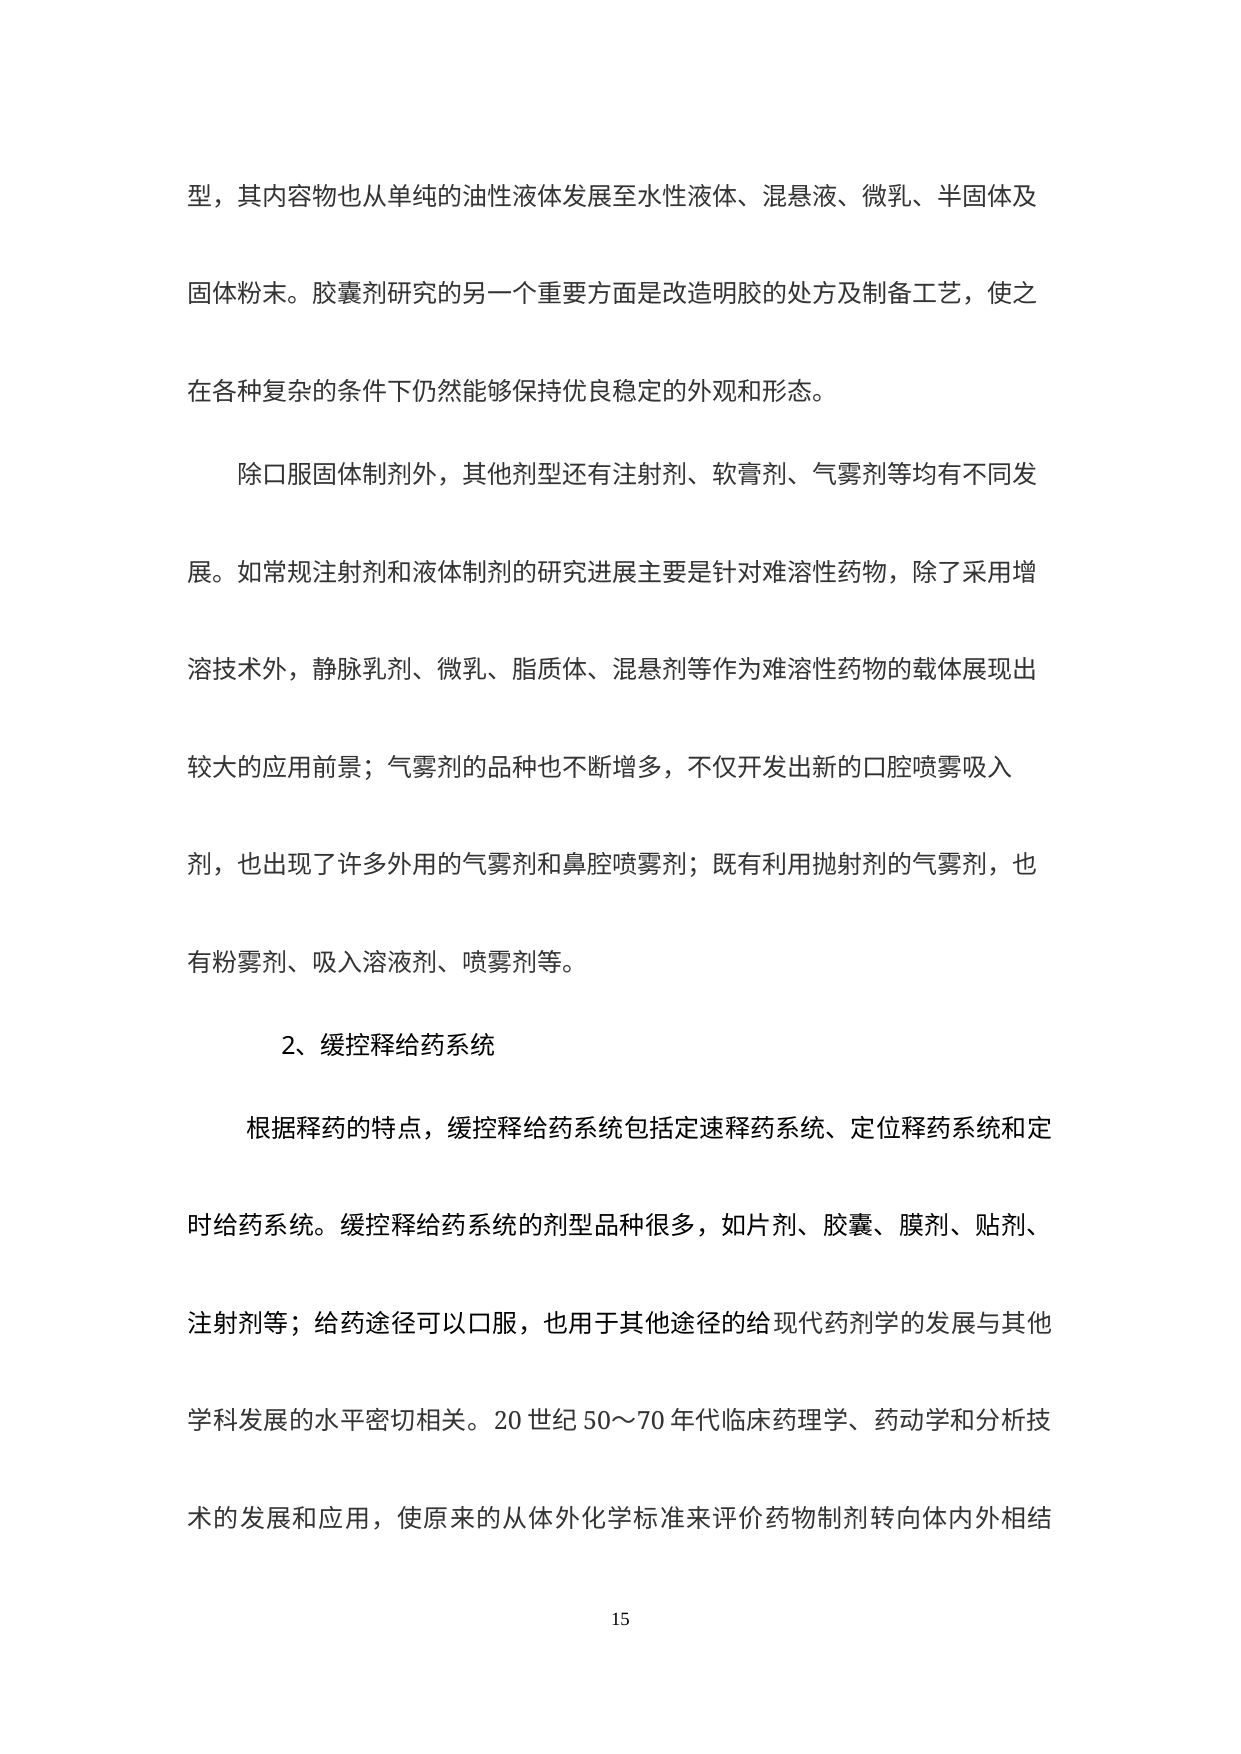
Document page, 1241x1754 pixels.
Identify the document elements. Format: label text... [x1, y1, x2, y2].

text 2、缓控释给药系统 [187, 1011, 1053, 1076]
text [187, 1094, 1053, 1549]
text 除口服固体制剂外，其他剂型还有注射剂、软膏剂、气雾剂等均有不同发展。如常规注射剂和液体制剂的研究进展主要是针对难溶性药物，除了采用增溶技术外，静脉乳剂、微乳、脂质体、混悬剂等作为难溶性药物的载体展现出较大的应用前景；气雾剂的品种也不断增多，不仅开发出新的口腔喷雾吸入剂，也出现了许多外用的气雾剂和鼻腔喷雾剂；既有利用抛射剂的气雾剂，也有粉雾剂、吸入溶液剂、喷雾剂等。 [187, 440, 1053, 993]
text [187, 162, 1053, 422]
